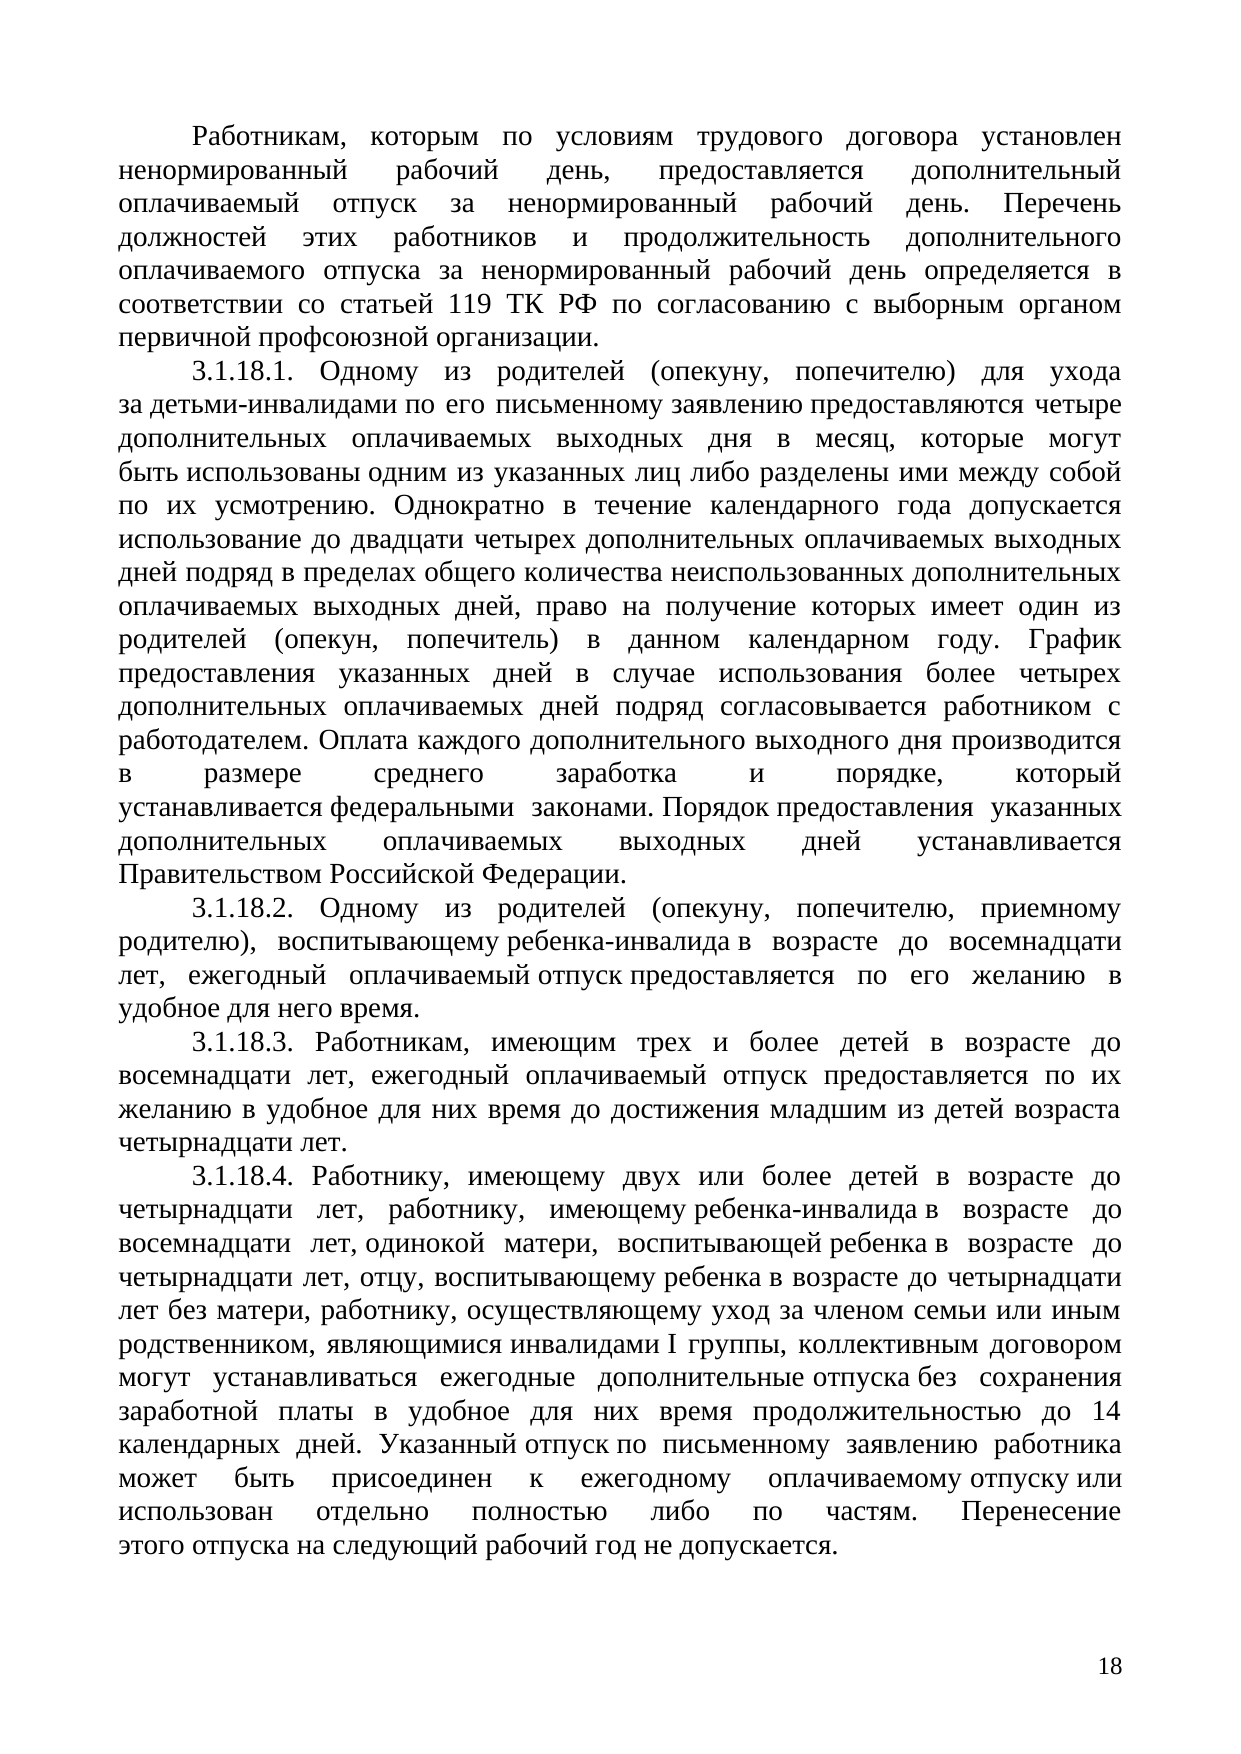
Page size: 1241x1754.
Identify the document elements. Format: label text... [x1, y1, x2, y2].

text 3.1.18.2. Одному из родителей (опекуну, попечителю, приемному родителю), воспитывающему ребенка-инвалида в возрасте до восемнадцати лет, ежегодный оплачиваемый отпуск предоставляется по его желанию в удобное для него время. [118, 890, 1122, 1024]
text Работникам, которым по условиям трудового договора установлен ненормированный рабочий день, предоставляется дополнительный оплачиваемый отпуск за ненормированный рабочий день. Перечень должностей этих работников и продолжительность дополнительного оплачиваемого отпуска за ненормированный рабочий день определяется в соответствии со статьей 119 ТК РФ по согласованию с выборным органом первичной профсоюзной организации. [118, 118, 1122, 353]
text 3.1.18.4. Работнику, имеющему двух или более детей в возрасте до четырнадцати лет, работнику, имеющему ребенка-инвалида в возрасте до восемнадцати лет, одинокой матери, воспитывающей ребенка в возрасте до четырнадцати лет, отцу, воспитывающему ребенка в возрасте до четырнадцати лет без матери, работнику, осуществляющему уход за членом семьи или иным родственником, являющимися инвалидами I группы, коллективным договором могут устанавливаться ежегодные дополнительные отпуска без сохранения заработной платы в удобное для них время продолжительностью до 14 календарных дней. Указанный отпуск по письменному заявлению работника может быть присоединен к ежегодному оплачиваемому отпуску или использован отдельно полностью либо по частям. Перенесение этого отпуска на следующий рабочий год не допускается. [118, 1158, 1122, 1561]
text 3.1.18.1. Одному из родителей (опекуну, попечителю) для ухода за детьми-инвалидами по его письменному заявлению предоставляются четыре дополнительных оплачиваемых выходных дня в месяц, которые могут быть использованы одним из указанных лиц либо разделены ими между собой по их усмотрению. Однократно в течение календарного года допускается использование до двадцати четырех дополнительных оплачиваемых выходных дней подряд в пределах общего количества неиспользованных дополнительных оплачиваемых выходных дней, право на получение которых имеет один из родителей (опекун, попечитель) в данном календарном году. График предоставления указанных дней в случае использования более четырех дополнительных оплачиваемых дней подряд согласовывается работником с работодателем. Оплата каждого дополнительного выходного дня производится в размере среднего заработка и порядке, который устанавливается федеральными законами. Порядок предоставления указанных дополнительных оплачиваемых выходных дней устанавливается Правительством Российской Федерации. [118, 353, 1122, 890]
text 3.1.18.3. Работникам, имеющим трех и более детей в возрасте до восемнадцати лет, ежегодный оплачиваемый отпуск предоставляется по их желанию в удобное для них время до достижения младшим из детей возраста четырнадцати лет. [118, 1024, 1122, 1158]
